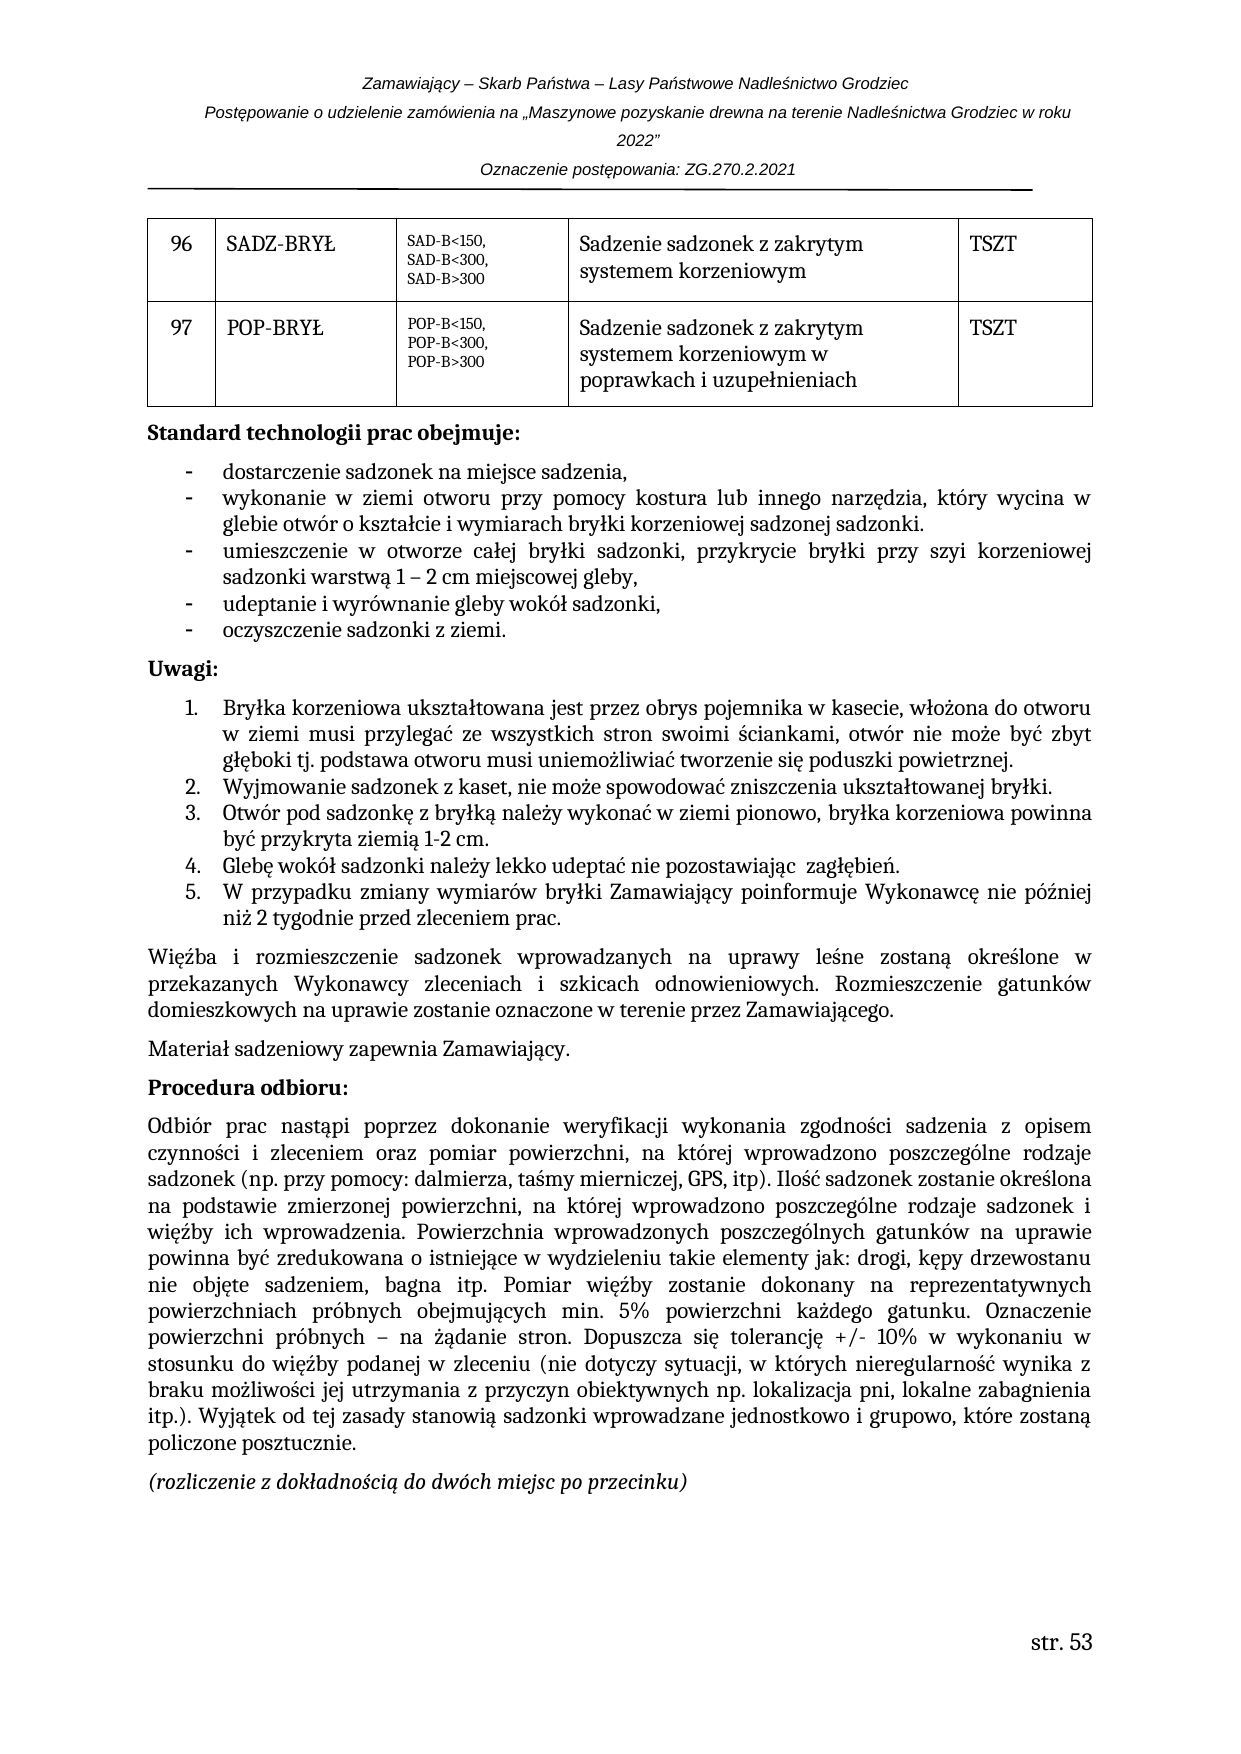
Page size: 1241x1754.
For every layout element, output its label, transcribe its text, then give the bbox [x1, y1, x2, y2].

list wykonanie w ziemi otworu przy pomocy kostura lub innego narzędzia, który wycina w glebie otwór o kształcie i wymiarach bryłki korzeniowej sadzonej sadzonki. [185, 485, 1093, 538]
text Odbiór prac nastąpi poprzez dokonanie weryfikacji wykonania zgodności sadzenia z opisem czynności i zleceniem oraz pomiar powierzchni, na której wprowadzono poszczególne rodzaje sadzonek (np. przy pomocy: dalmierza, taśmy mierniczej, GPS, itp). Ilość sadzonek zostanie określona na podstawie zmierzonej powierzchni, na której wprowadzono poszczególne rodzaje sadzonek i więźby ich wprowadzenia. Powierzchnia wprowadzonych poszczególnych gatunków na uprawie powinna być zredukowana o istniejące w wydzieleniu takie elementy jak: drogi, kępy drzewostanu nie objęte sadzeniem, bagna itp. Pomiar więźby zostanie dokonany na reprezentatywnych powierzchniach próbnych obejmujących min. 5% powierzchni każdego gatunku. Oznaczenie powierzchni próbnych – na żądanie stron. Dopuszcza się tolerancję +/- 10% w wykonaniu w stosunku do więźby podanej w zleceniu (nie dotyczy sytuacji, w których nieregularność wynika z braku możliwości jej utrzymania z przyczyn obiektywnych np. lokalizacja pni, lokalne zabagnienia itp.). Wyjątek od tej zasady stanowią sadzonki wprowadzane jednostkowo i grupowo, które zostaną policzone posztucznie. [148, 1113, 1093, 1456]
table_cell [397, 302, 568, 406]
list Bryłka korzeniowa ukształtowana jest przez obrys pojemnika w kasecie, włożona do otworu w ziemi musi przylegać ze wszystkich stron swoimi ściankami, otwór nie może być zbyt głęboki tj. podstawa otworu musi uniemożliwiać tworzenie się poduszki powietrznej. [185, 694, 1093, 773]
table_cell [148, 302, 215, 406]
list Glebę wokół sadzonki należy lekko udeptać nie pozostawiając zagłębień. [185, 852, 1093, 879]
text Materiał sadzeniowy zapewnia Zamawiający. [148, 1036, 1093, 1062]
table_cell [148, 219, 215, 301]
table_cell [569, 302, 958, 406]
text Więźba i rozmieszczenie sadzonek wprowadzanych na uprawy leśne zostaną określone w przekazanych Wykonawcy zleceniach i szkicach odnowieniowych. Rozmieszczenie gatunków domieszkowych na uprawie zostanie oznaczone w terenie przez Zamawiającego. [148, 944, 1093, 1023]
text Procedura odbioru: [148, 1074, 1093, 1101]
list Otwór pod sadzonkę z bryłką należy wykonać w ziemi pionowo, bryłka korzeniowa powinna być przykryta ziemią 1-2 cm. [185, 800, 1093, 852]
text (rozliczenie z dokładnością do dwóch miejsc po przecinku) [148, 1468, 1093, 1495]
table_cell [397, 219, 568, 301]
text Uwagi: [148, 656, 1093, 682]
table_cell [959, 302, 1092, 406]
list dostarczenie sadzonek na miejsce sadzenia, [185, 458, 1093, 485]
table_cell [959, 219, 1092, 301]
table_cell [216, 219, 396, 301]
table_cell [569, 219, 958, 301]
list umieszczenie w otworze całej bryłki sadzonki, przykrycie bryłki przy szyi korzeniowej sadzonki warstwą 1 – 2 cm miejscowej gleby, [185, 538, 1093, 590]
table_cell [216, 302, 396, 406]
list oczyszczenie sadzonki z ziemi. [185, 617, 1093, 643]
list udeptanie i wyrównanie gleby wokół sadzonki, [185, 590, 1093, 617]
text Standard technologii prac obejmuje: [148, 420, 1093, 446]
list Wyjmowanie sadzonek z kaset, nie może spowodować zniszczenia ukształtowanej bryłki. [185, 773, 1093, 800]
list W przypadku zmiany wymiarów bryłki Zamawiający poinformuje Wykonawcę nie później niż 2 tygodnie przed zleceniem prac. [185, 879, 1093, 932]
